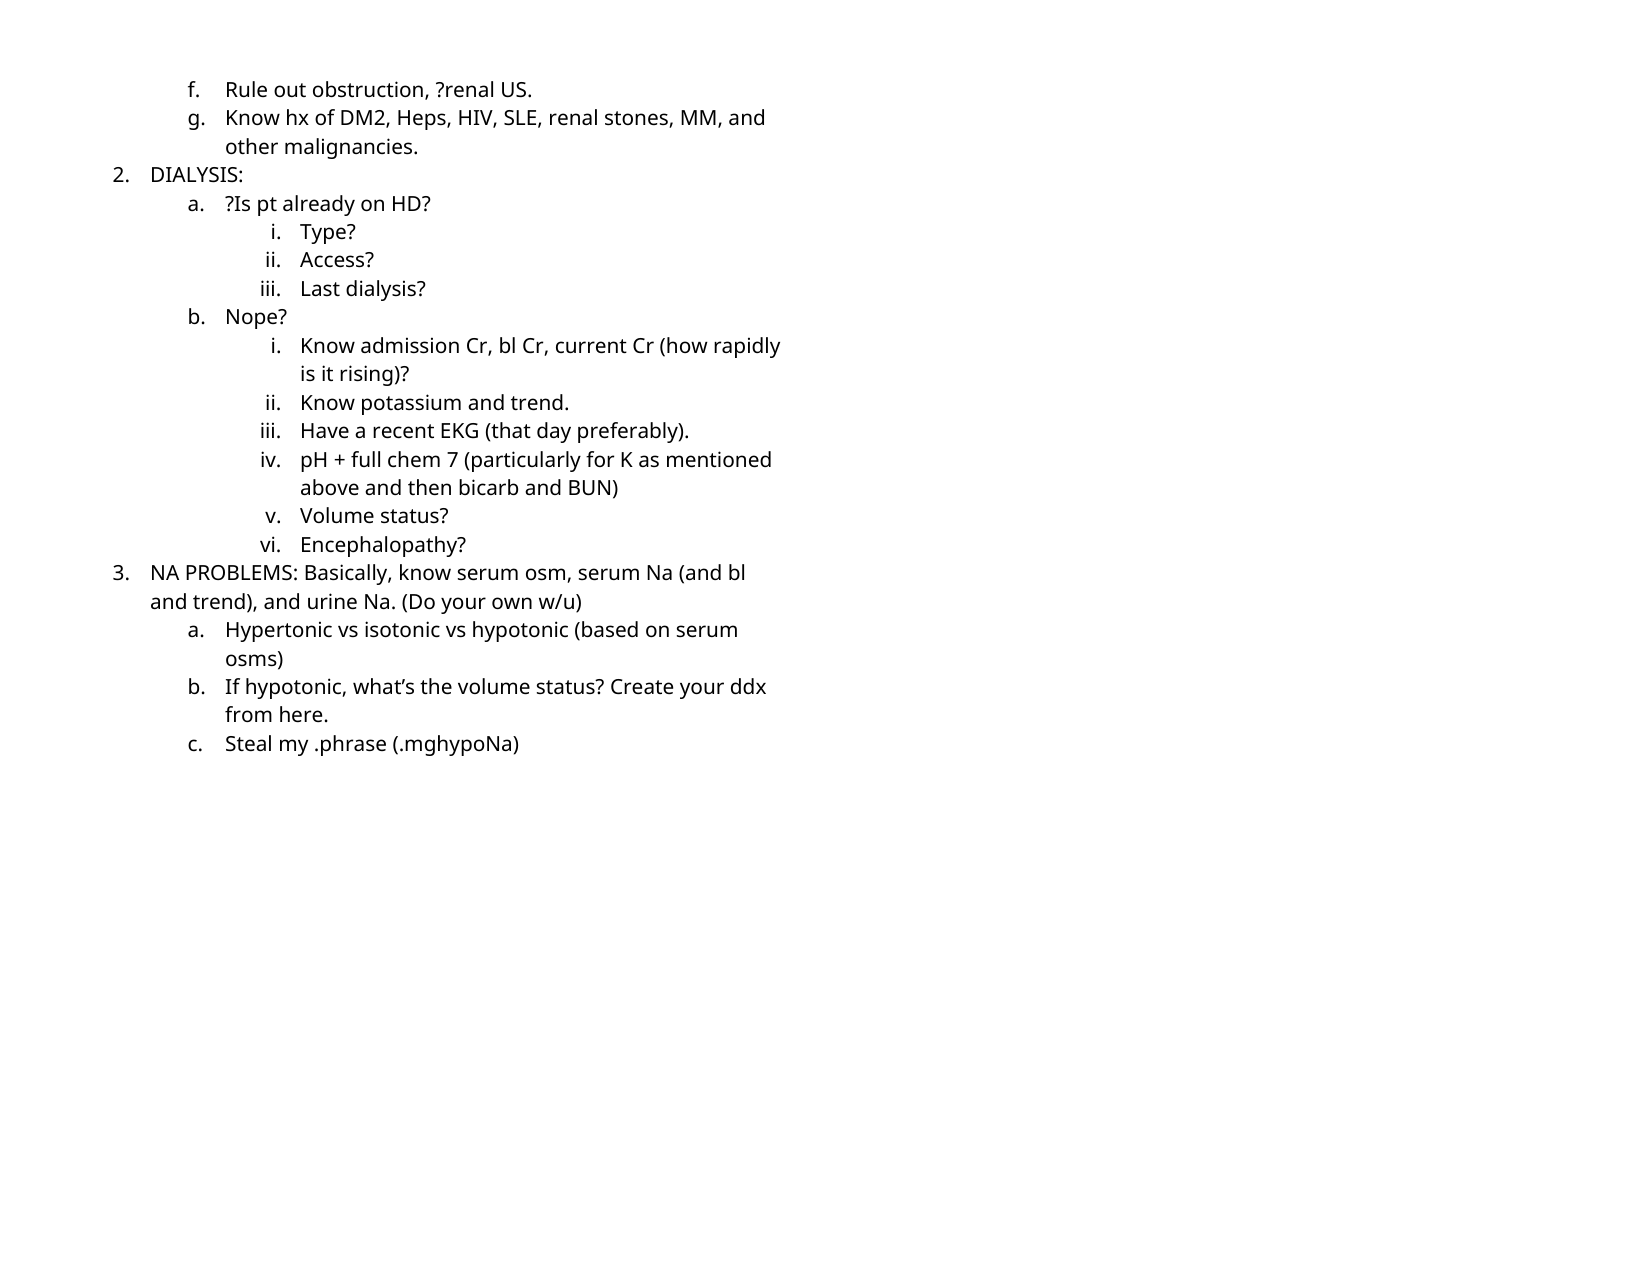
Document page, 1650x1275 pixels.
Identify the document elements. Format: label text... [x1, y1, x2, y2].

list Know hx of DM2, Heps, HIV, SLE, renal stones, MM, and other malignancies. [187, 103, 787, 160]
list Know admission Cr, bl Cr, current Cr (how rapidly is it rising)? [281, 331, 787, 388]
list Volume status? [281, 502, 787, 530]
list Steal my .phrase (.mghypoNa) [187, 729, 787, 757]
list Have a recent EKG (that day preferably). [281, 416, 787, 445]
list Type? [281, 217, 787, 246]
list Hypertonic vs isotonic vs hypotonic (based on serum osms) [187, 615, 787, 672]
list Access? [281, 246, 787, 274]
list Rule out obstruction, ?renal US. [187, 75, 787, 103]
list Nope? [187, 302, 787, 331]
list ?Is pt already on HD? [187, 189, 787, 217]
list Know potassium and trend. [281, 388, 787, 416]
list Last dialysis? [281, 274, 787, 302]
list DIALYSIS: [112, 160, 787, 189]
list Encephalopathy? [281, 530, 787, 558]
list If hypotonic, what’s the volume status? Create your ddx from here. [187, 672, 787, 729]
list pH + full chem 7 (particularly for K as mentioned above and then bicarb and BUN) [281, 445, 787, 502]
list NA PROBLEMS: Basically, know serum osm, serum Na (and bl and trend), and urine Na. (Do your own w/u) [112, 558, 787, 615]
